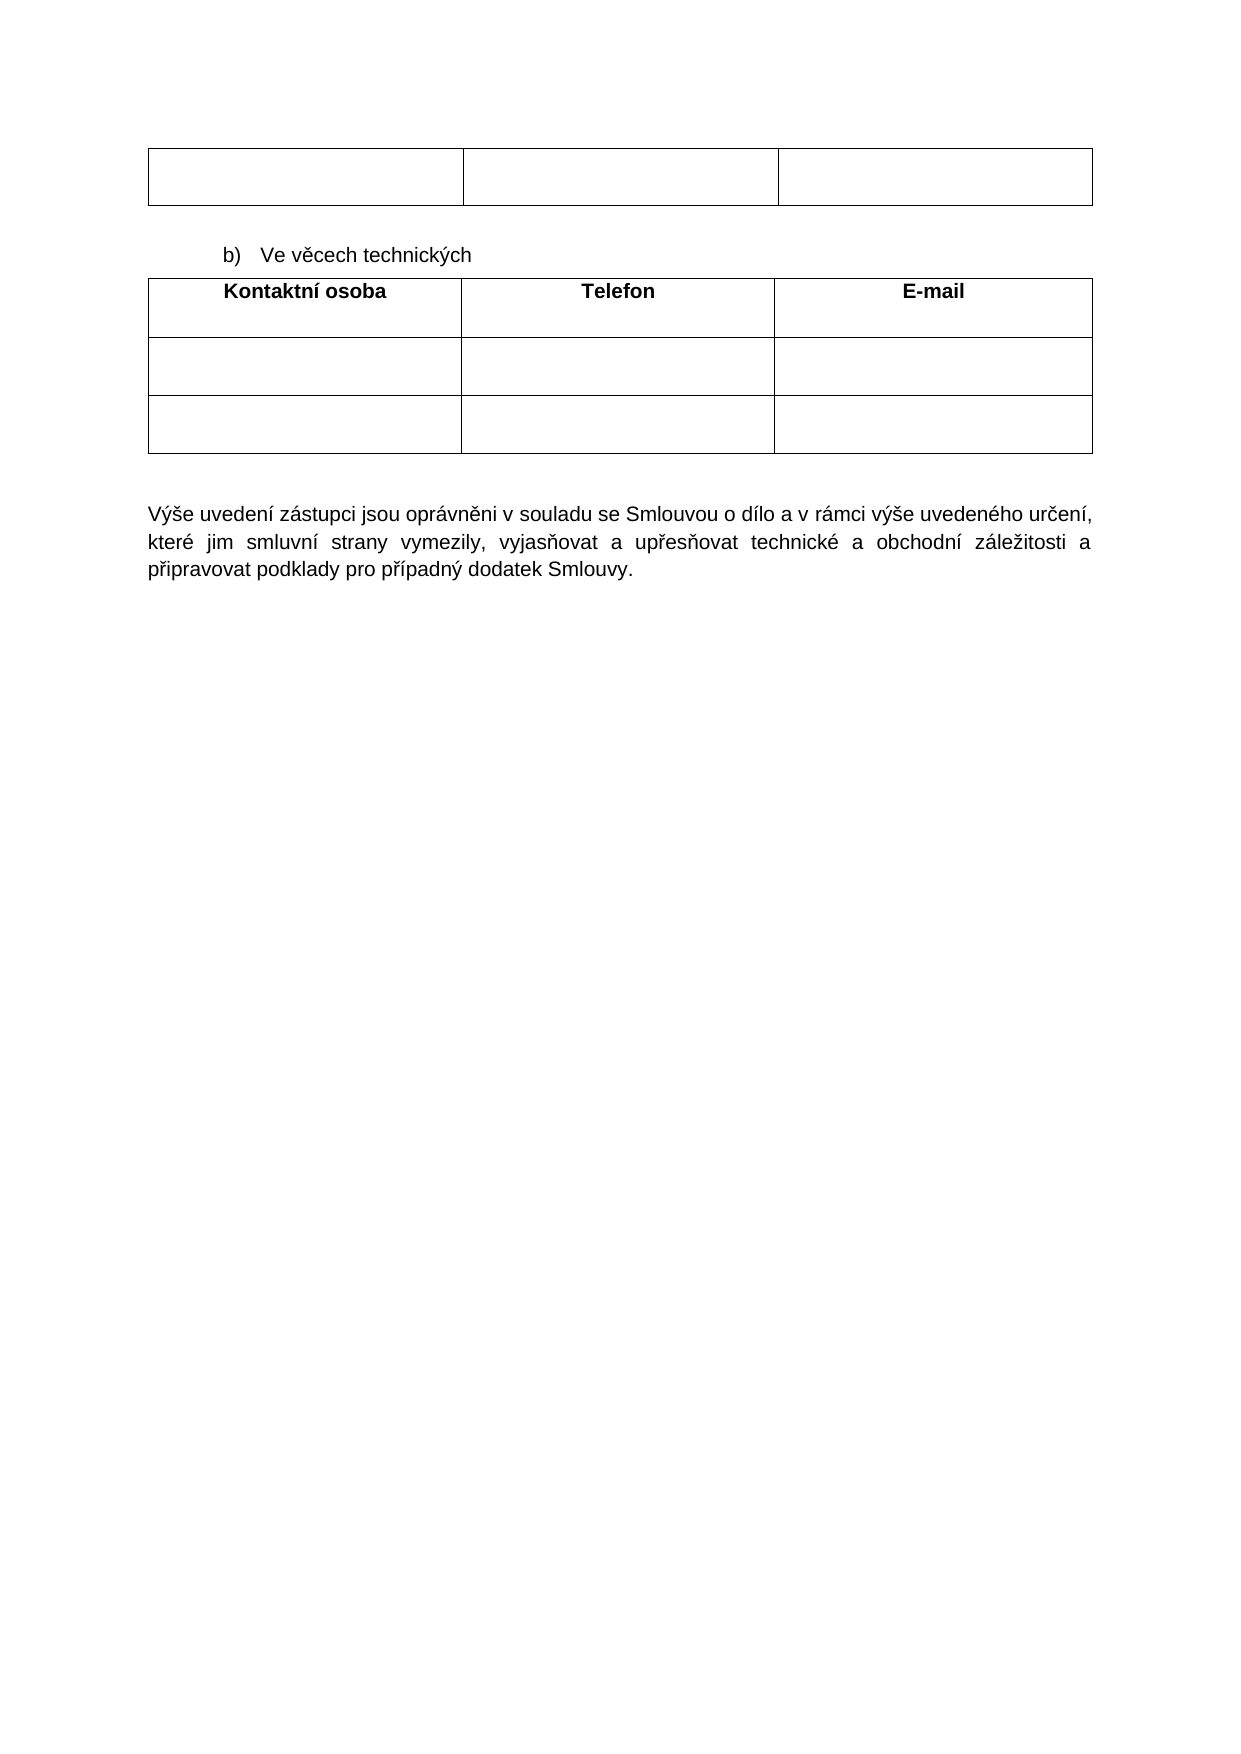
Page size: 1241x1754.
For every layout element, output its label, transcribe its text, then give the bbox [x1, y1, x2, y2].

table_cell [462, 396, 774, 453]
table_header E-mail [775, 279, 1092, 337]
table_cell [779, 149, 1092, 205]
table_cell [775, 338, 1092, 395]
table_cell [775, 396, 1092, 453]
table_cell [462, 338, 774, 395]
text Výše uvedení zástupci jsou oprávněni v souladu se Smlouvou o dílo a v rámci výše uvedeného určení, které jim smluvní strany vymezily, vyjasňovat a upřesňovat technické a obchodní záležitosti a připravovat podklady pro případný dodatek Smlouvy. [148, 502, 1093, 581]
list Ve věcech technických [223, 242, 1093, 266]
table_cell [149, 396, 461, 453]
table_cell [149, 338, 461, 395]
table_cell [464, 149, 778, 205]
table_header Kontaktní osoba [149, 279, 461, 337]
table_header Telefon [462, 279, 774, 337]
table_cell [149, 149, 463, 205]
